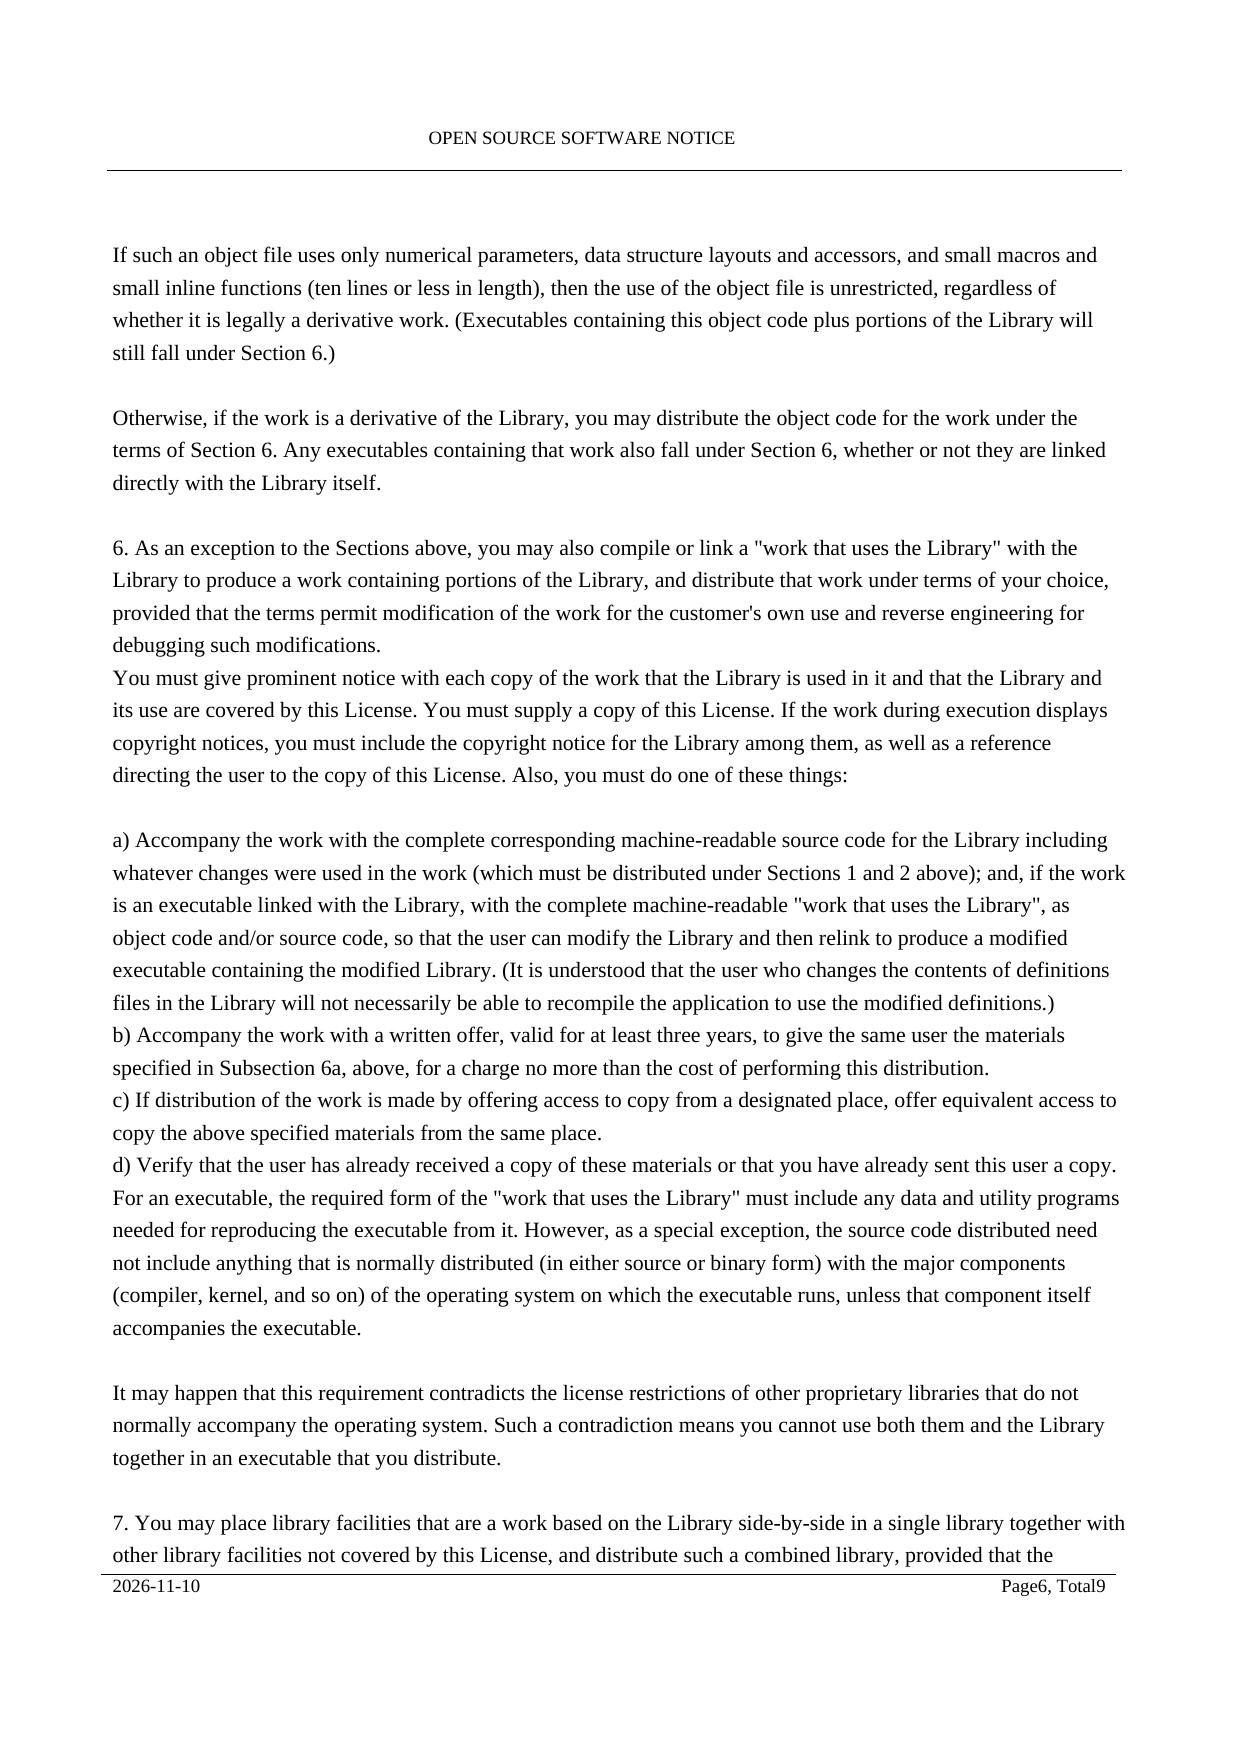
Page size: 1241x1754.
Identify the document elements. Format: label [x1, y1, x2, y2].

text [112, 206, 1128, 1571]
